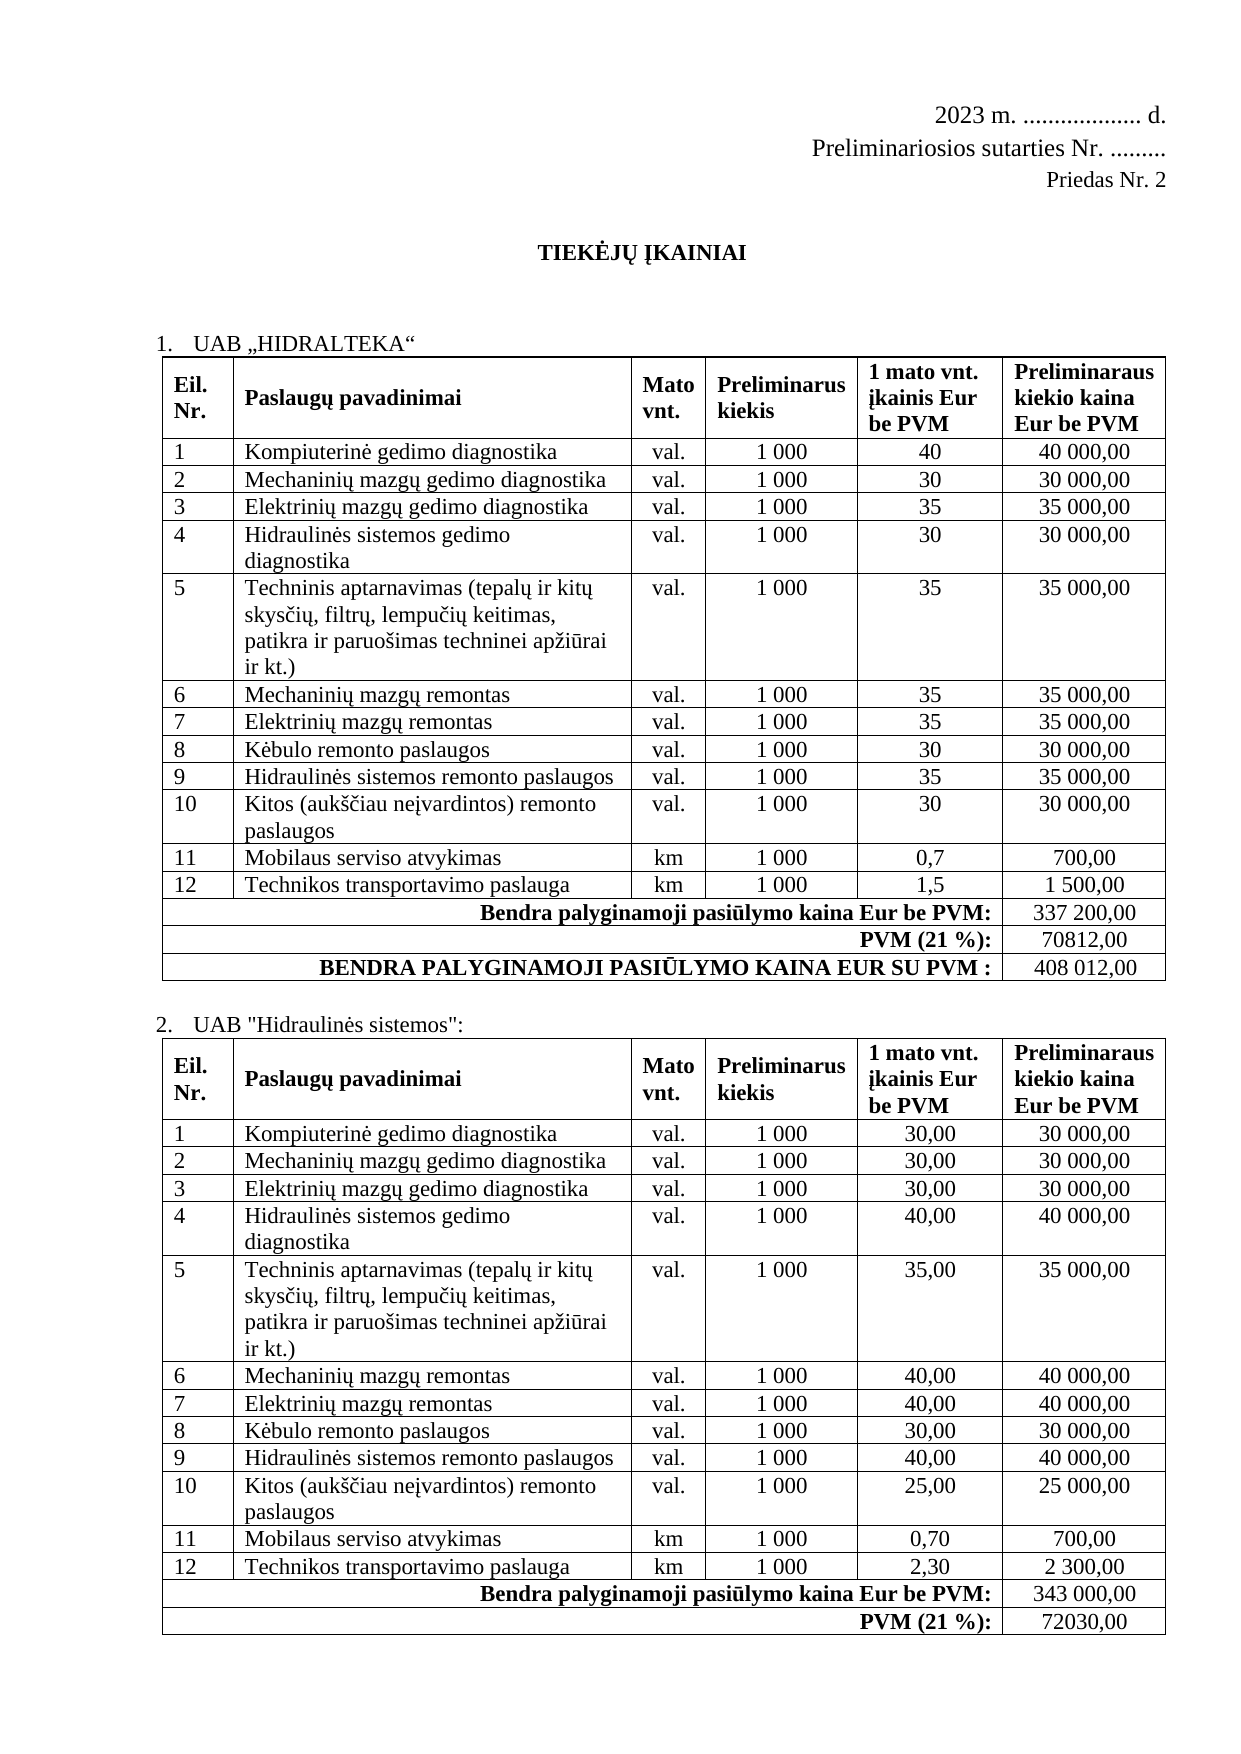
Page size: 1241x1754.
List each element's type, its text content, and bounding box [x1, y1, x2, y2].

table_cell Mechaninių mazgų gedimo diagnostika [234, 1147, 631, 1173]
table_cell km [632, 1553, 705, 1579]
table_cell Hidraulinės sistemos remonto paslaugos [234, 1444, 631, 1471]
table_cell 30 000,00 [1003, 466, 1165, 492]
table_cell 35 [858, 574, 1002, 680]
table_cell val. [632, 1202, 705, 1255]
table_cell 1 000 [706, 1526, 857, 1552]
table_cell Bendra palyginamoji pasiūlymo kaina Eur be PVM: [163, 1580, 1002, 1607]
table_cell val. [632, 1472, 705, 1524]
table_cell Mobilaus serviso atvykimas [234, 1526, 631, 1552]
table_header Paslaugų pavadinimai [234, 1039, 631, 1119]
table_cell 40,00 [858, 1444, 1002, 1471]
table_cell km [632, 872, 705, 898]
table_cell Elektrinių mazgų gedimo diagnostika [234, 1175, 631, 1201]
table_cell km [632, 844, 705, 871]
table_cell 1 [163, 1120, 233, 1146]
table_cell 35,00 [858, 1256, 1002, 1361]
table_cell Bendra palyginamoji pasiūlymo kaina Eur be PVM: [163, 899, 1002, 925]
table_cell 1 000 [706, 521, 857, 573]
table_cell 40 [858, 439, 1002, 465]
table_cell 1 000 [706, 574, 857, 680]
table_cell 1 000 [706, 1120, 857, 1146]
table_cell 1 000 [706, 736, 857, 762]
table_cell val. [632, 1417, 705, 1443]
table_header Preliminaraus kiekio kaina Eur be PVM [1003, 1039, 1165, 1119]
table_cell 30 000,00 [1003, 521, 1165, 573]
table_cell 1 000 [706, 844, 857, 871]
table_cell val. [632, 1362, 705, 1388]
table_cell BENDRA PALYGINAMOJI PASIŪLYMO KAINA EUR SU PVM : [163, 954, 1002, 980]
table_cell 40,00 [858, 1362, 1002, 1388]
table_cell 30 [858, 466, 1002, 492]
table_cell 5 [163, 574, 233, 680]
table_cell Kompiuterinė gedimo diagnostika [234, 439, 631, 465]
table_cell Kitos (aukščiau neįvardintos) remonto paslaugos [234, 790, 631, 843]
table_cell 1 000 [706, 763, 857, 789]
table_cell val. [632, 790, 705, 843]
table_header 1 mato vnt. įkainis Eur be PVM [858, 358, 1002, 437]
table_cell 1 000 [706, 493, 857, 519]
table_cell val. [632, 763, 705, 789]
table_cell 40 000,00 [1003, 439, 1165, 465]
table_cell 35 000,00 [1003, 1256, 1165, 1361]
table_cell val. [632, 574, 705, 680]
table_cell Mobilaus serviso atvykimas [234, 844, 631, 871]
table_header Preliminaraus kiekio kaina Eur be PVM [1003, 358, 1165, 437]
table_cell 12 [163, 1553, 233, 1579]
table_cell 408 012,00 [1003, 954, 1165, 980]
list UAB "Hidraulinės sistemos": [156, 1011, 1166, 1038]
table_cell 11 [163, 1526, 233, 1552]
table_cell val. [632, 1175, 705, 1201]
table_header Eil. Nr. [163, 358, 233, 437]
table_header Mato vnt. [632, 358, 705, 437]
table_cell Mechaninių mazgų remontas [234, 681, 631, 707]
table_cell Mechaninių mazgų gedimo diagnostika [234, 466, 631, 492]
table_cell 12 [163, 872, 233, 898]
table_cell 1 000 [706, 466, 857, 492]
table_cell val. [632, 439, 705, 465]
table_cell 1 500,00 [1003, 872, 1165, 898]
table_cell 337 200,00 [1003, 899, 1165, 925]
table_cell 35 [858, 493, 1002, 519]
table_cell val. [632, 708, 705, 734]
table_cell 10 [163, 1472, 233, 1524]
table_cell 40 000,00 [1003, 1362, 1165, 1388]
table_cell 40 000,00 [1003, 1444, 1165, 1471]
table_cell 4 [163, 521, 233, 573]
table_cell 11 [163, 844, 233, 871]
table_header Preliminarus kiekis [706, 1039, 857, 1119]
table_cell 1 000 [706, 708, 857, 734]
table_cell 8 [163, 1417, 233, 1443]
list UAB „HIDRALTEKA“ [156, 330, 1166, 356]
table_cell 30 000,00 [1003, 1175, 1165, 1201]
table_cell 0,70 [858, 1526, 1002, 1552]
table_cell Kitos (aukščiau neįvardintos) remonto paslaugos [234, 1472, 631, 1524]
table_cell val. [632, 1390, 705, 1416]
table_cell 1 000 [706, 872, 857, 898]
table_cell 30 000,00 [1003, 1417, 1165, 1443]
table_header Preliminarus kiekis [706, 358, 857, 437]
table_cell 70812,00 [1003, 926, 1165, 953]
table_cell 1 000 [706, 1175, 857, 1201]
table_cell Elektrinių mazgų remontas [234, 1390, 631, 1416]
table_cell 1 [163, 439, 233, 465]
table_cell 5 [163, 1256, 233, 1361]
table_cell Hidraulinės sistemos gedimo diagnostika [234, 521, 631, 573]
table_cell 0,7 [858, 844, 1002, 871]
table_cell Hidraulinės sistemos gedimo diagnostika [234, 1202, 631, 1255]
table_cell 30 000,00 [1003, 1120, 1165, 1146]
table_cell val. [632, 681, 705, 707]
table_cell 7 [163, 1390, 233, 1416]
text Preliminariosios sutarties Nr. ......... [177, 133, 1166, 162]
text TIEKĖJŲ ĮKAINIAI [118, 239, 1166, 266]
table_cell 30,00 [858, 1417, 1002, 1443]
table_cell 7 [163, 708, 233, 734]
table_cell 9 [163, 763, 233, 789]
table_cell 2 300,00 [1003, 1553, 1165, 1579]
table_cell Hidraulinės sistemos remonto paslaugos [234, 763, 631, 789]
table_cell Mechaninių mazgų remontas [234, 1362, 631, 1388]
table_cell 6 [163, 1362, 233, 1388]
table_cell 35 000,00 [1003, 681, 1165, 707]
table_cell 1 000 [706, 439, 857, 465]
table_header 1 mato vnt. įkainis Eur be PVM [858, 1039, 1002, 1119]
table_cell 30 [858, 736, 1002, 762]
table_header Eil. Nr. [163, 1039, 233, 1119]
table_cell PVM (21 %): [163, 1608, 1002, 1634]
table_cell 30 [858, 521, 1002, 573]
table_cell 4 [163, 1202, 233, 1255]
table_cell Kėbulo remonto paslaugos [234, 1417, 631, 1443]
table_cell 9 [163, 1444, 233, 1471]
table_cell 35 [858, 763, 1002, 789]
table_cell 30,00 [858, 1120, 1002, 1146]
table_cell Techninis aptarnavimas (tepalų ir kitų skysčių, filtrų, lempučių keitimas, patikra ir paruošimas techninei apžiūrai ir kt.) [234, 574, 631, 680]
text Priedas Nr. 2 [118, 166, 1166, 193]
table_cell 30,00 [858, 1147, 1002, 1173]
table_cell val. [632, 736, 705, 762]
table_cell 1 000 [706, 1390, 857, 1416]
table_cell 6 [163, 681, 233, 707]
table_cell val. [632, 521, 705, 573]
table_cell 40,00 [858, 1202, 1002, 1255]
table_cell 8 [163, 736, 233, 762]
table_cell 1 000 [706, 1202, 857, 1255]
table_cell 1 000 [706, 1147, 857, 1173]
table_cell Kompiuterinė gedimo diagnostika [234, 1120, 631, 1146]
table_cell 1 000 [706, 1553, 857, 1579]
table_cell 35 000,00 [1003, 574, 1165, 680]
table_cell PVM (21 %): [163, 926, 1002, 953]
table_cell 2 [163, 1147, 233, 1173]
table_cell 30 [858, 790, 1002, 843]
table_cell 3 [163, 1175, 233, 1201]
table_cell 1 000 [706, 1256, 857, 1361]
table_cell 35 000,00 [1003, 708, 1165, 734]
table_cell 700,00 [1003, 1526, 1165, 1552]
table_cell 40 000,00 [1003, 1390, 1165, 1416]
table_cell 1 000 [706, 790, 857, 843]
table_cell 30,00 [858, 1175, 1002, 1201]
table_cell Techninis aptarnavimas (tepalų ir kitų skysčių, filtrų, lempučių keitimas, patikra ir paruošimas techninei apžiūrai ir kt.) [234, 1256, 631, 1361]
table_cell 2,30 [858, 1553, 1002, 1579]
table_cell val. [632, 1147, 705, 1173]
table_cell 1 000 [706, 1362, 857, 1388]
table_cell val. [632, 493, 705, 519]
table_cell 1 000 [706, 681, 857, 707]
table_cell 700,00 [1003, 844, 1165, 871]
table_cell 1 000 [706, 1472, 857, 1524]
table_header Paslaugų pavadinimai [234, 358, 631, 437]
table_cell 35 [858, 681, 1002, 707]
table_cell 3 [163, 493, 233, 519]
table_cell 25,00 [858, 1472, 1002, 1524]
table_cell 30 000,00 [1003, 1147, 1165, 1173]
table_cell val. [632, 1120, 705, 1146]
table_cell Elektrinių mazgų gedimo diagnostika [234, 493, 631, 519]
table_cell 25 000,00 [1003, 1472, 1165, 1524]
table_cell 30 000,00 [1003, 736, 1165, 762]
table_cell 10 [163, 790, 233, 843]
table_cell 1 000 [706, 1417, 857, 1443]
table_cell 30 000,00 [1003, 790, 1165, 843]
table_cell Elektrinių mazgų remontas [234, 708, 631, 734]
table_cell 40 000,00 [1003, 1202, 1165, 1255]
text 2023 m. ................... d. [177, 100, 1166, 129]
table_cell 1 000 [706, 1444, 857, 1471]
table_cell 35 000,00 [1003, 763, 1165, 789]
table_cell 35 [858, 708, 1002, 734]
table_cell val. [632, 466, 705, 492]
table_cell val. [632, 1256, 705, 1361]
table_cell 40,00 [858, 1390, 1002, 1416]
table_header Mato vnt. [632, 1039, 705, 1119]
table_cell Technikos transportavimo paslauga [234, 1553, 631, 1579]
table_cell 2 [163, 466, 233, 492]
table_cell 343 000,00 [1003, 1580, 1165, 1607]
table_cell val. [632, 1444, 705, 1471]
table_cell Kėbulo remonto paslaugos [234, 736, 631, 762]
table_cell 35 000,00 [1003, 493, 1165, 519]
table_cell km [632, 1526, 705, 1552]
table_cell 72030,00 [1003, 1608, 1165, 1634]
table_cell 1,5 [858, 872, 1002, 898]
table_cell Technikos transportavimo paslauga [234, 872, 631, 898]
